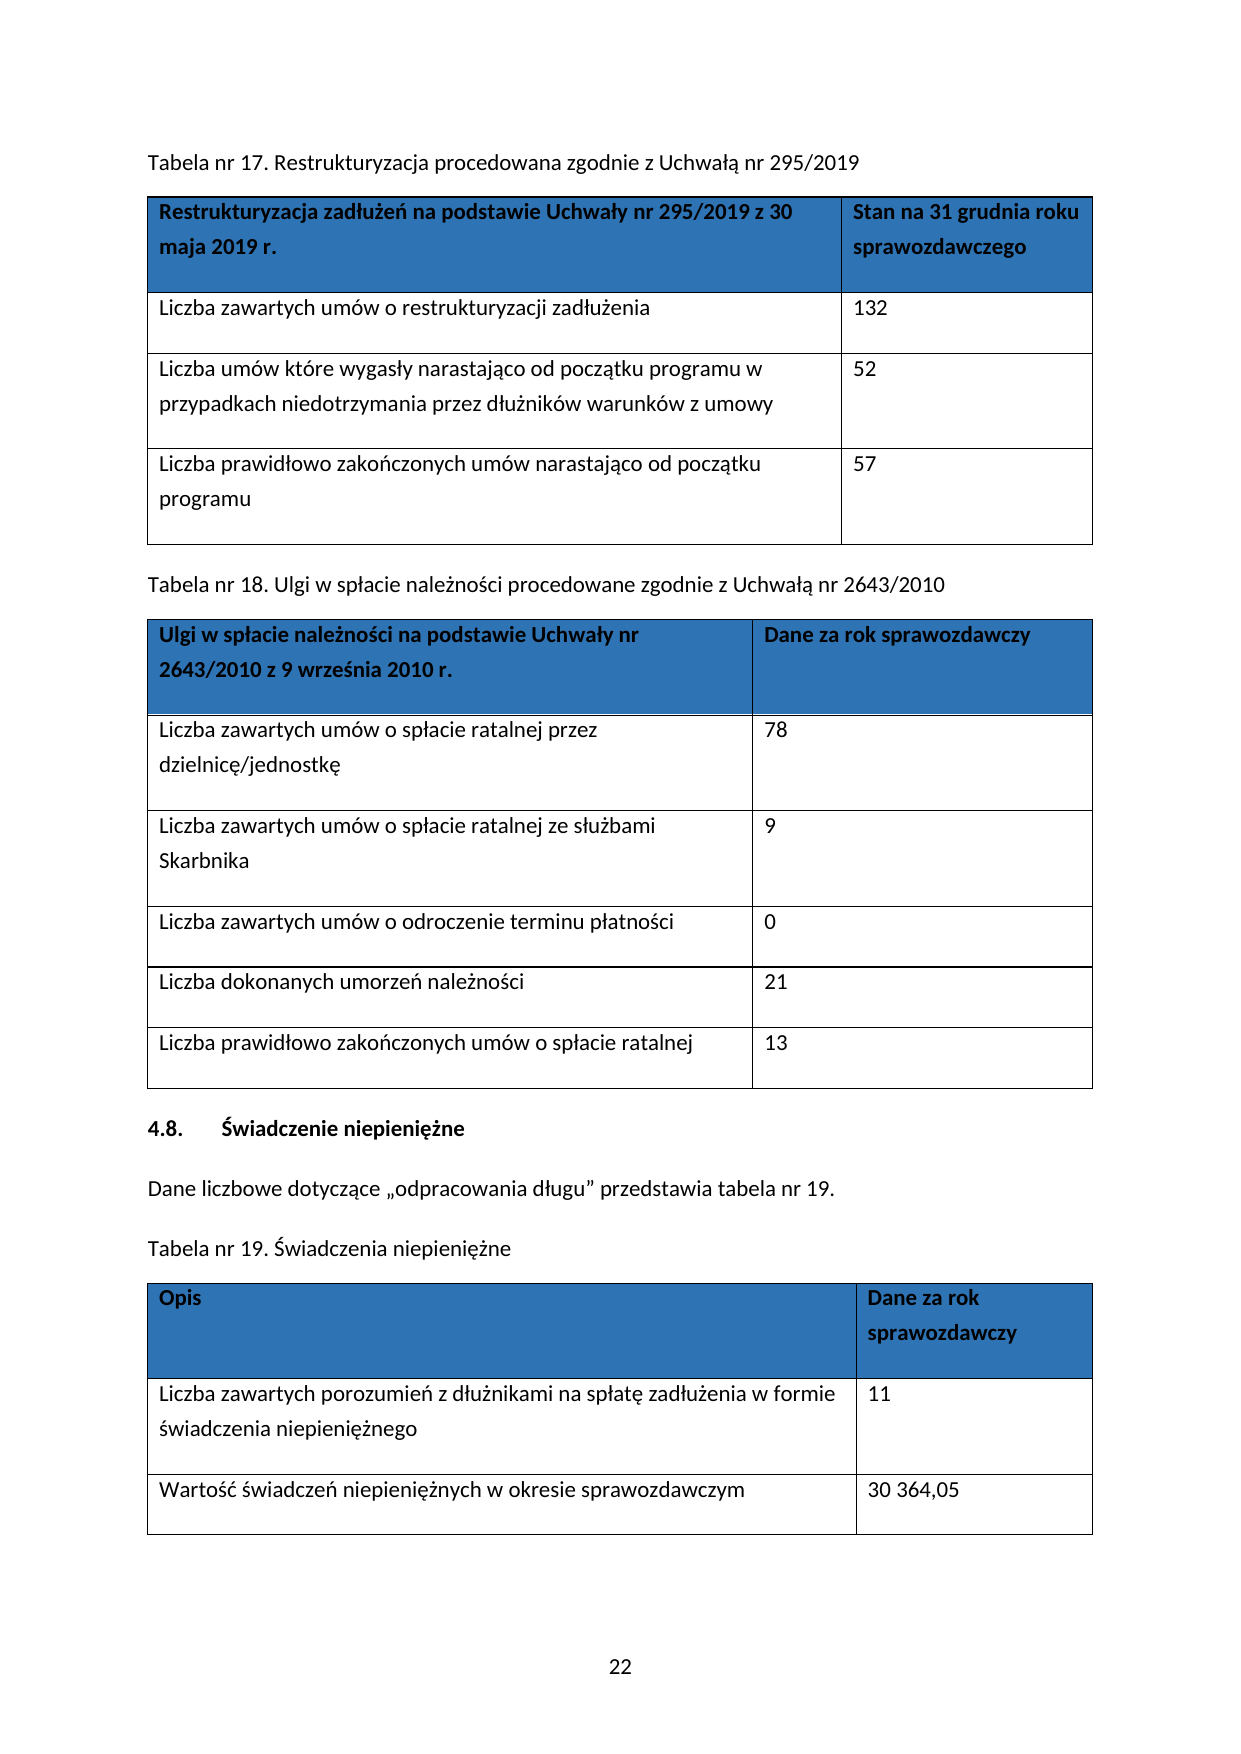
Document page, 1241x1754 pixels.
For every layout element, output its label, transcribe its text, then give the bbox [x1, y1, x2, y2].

table_cell Liczba prawidłowo zakończonych umów o spłacie ratalnej [148, 1028, 752, 1088]
text Tabela nr 19. Świadczenia niepieniężne [148, 1234, 1093, 1262]
table_header Restrukturyzacja zadłużeń na podstawie Uchwały nr 295/2019 z 30 maja 2019 r. [148, 198, 841, 292]
table_cell Liczba umów które wygasły narastająco od początku programu w przypadkach niedotrzymania przez dłużników warunków z umowy [148, 354, 841, 448]
table_cell 9 [753, 811, 1092, 906]
text Tabela nr 17. Restrukturyzacja procedowana zgodnie z Uchwałą nr 295/2019 [148, 148, 1093, 176]
table_cell 11 [857, 1379, 1092, 1474]
text Dane liczbowe dotyczące „odpracowania długu” przedstawia tabela nr 19. [148, 1174, 1093, 1202]
list Świadczenie niepieniężne [148, 1114, 1093, 1142]
text Tabela nr 18. Ulgi w spłacie należności procedowane zgodnie z Uchwałą nr 2643/2010 [148, 570, 1093, 598]
table_cell Liczba dokonanych umorzeń należności [148, 968, 752, 1027]
table_cell 78 [753, 716, 1092, 810]
table_cell 132 [842, 293, 1092, 353]
table_cell Liczba zawartych umów o spłacie ratalnej ze służbami Skarbnika [148, 811, 752, 906]
table_cell 0 [753, 907, 1092, 966]
table_cell Liczba prawidłowo zakończonych umów narastająco od początku programu [148, 449, 841, 544]
table_header Ulgi w spłacie należności na podstawie Uchwały nr 2643/2010 z 9 września 2010 r. [148, 620, 752, 714]
table_cell Liczba zawartych umów o spłacie ratalnej przez dzielnicę/jednostkę [148, 716, 752, 810]
table_cell 21 [753, 968, 1092, 1027]
table_cell 13 [753, 1028, 1092, 1088]
table_cell 57 [842, 449, 1092, 544]
table_header Dane za rok sprawozdawczy [857, 1284, 1092, 1378]
table_cell Wartość świadczeń niepieniężnych w okresie sprawozdawczym [148, 1475, 856, 1534]
table_header Stan na 31 grudnia roku sprawozdawczego [842, 198, 1092, 292]
table_cell Liczba zawartych porozumień z dłużnikami na spłatę zadłużenia w formie świadczenia niepieniężnego [148, 1379, 856, 1474]
table_cell 30 364,05 [857, 1475, 1092, 1534]
table_cell Liczba zawartych umów o restrukturyzacji zadłużenia [148, 293, 841, 353]
table_header Opis [148, 1284, 856, 1378]
table_cell 52 [842, 354, 1092, 448]
table_cell Liczba zawartych umów o odroczenie terminu płatności [148, 907, 752, 966]
table_header Dane za rok sprawozdawczy [753, 620, 1092, 714]
